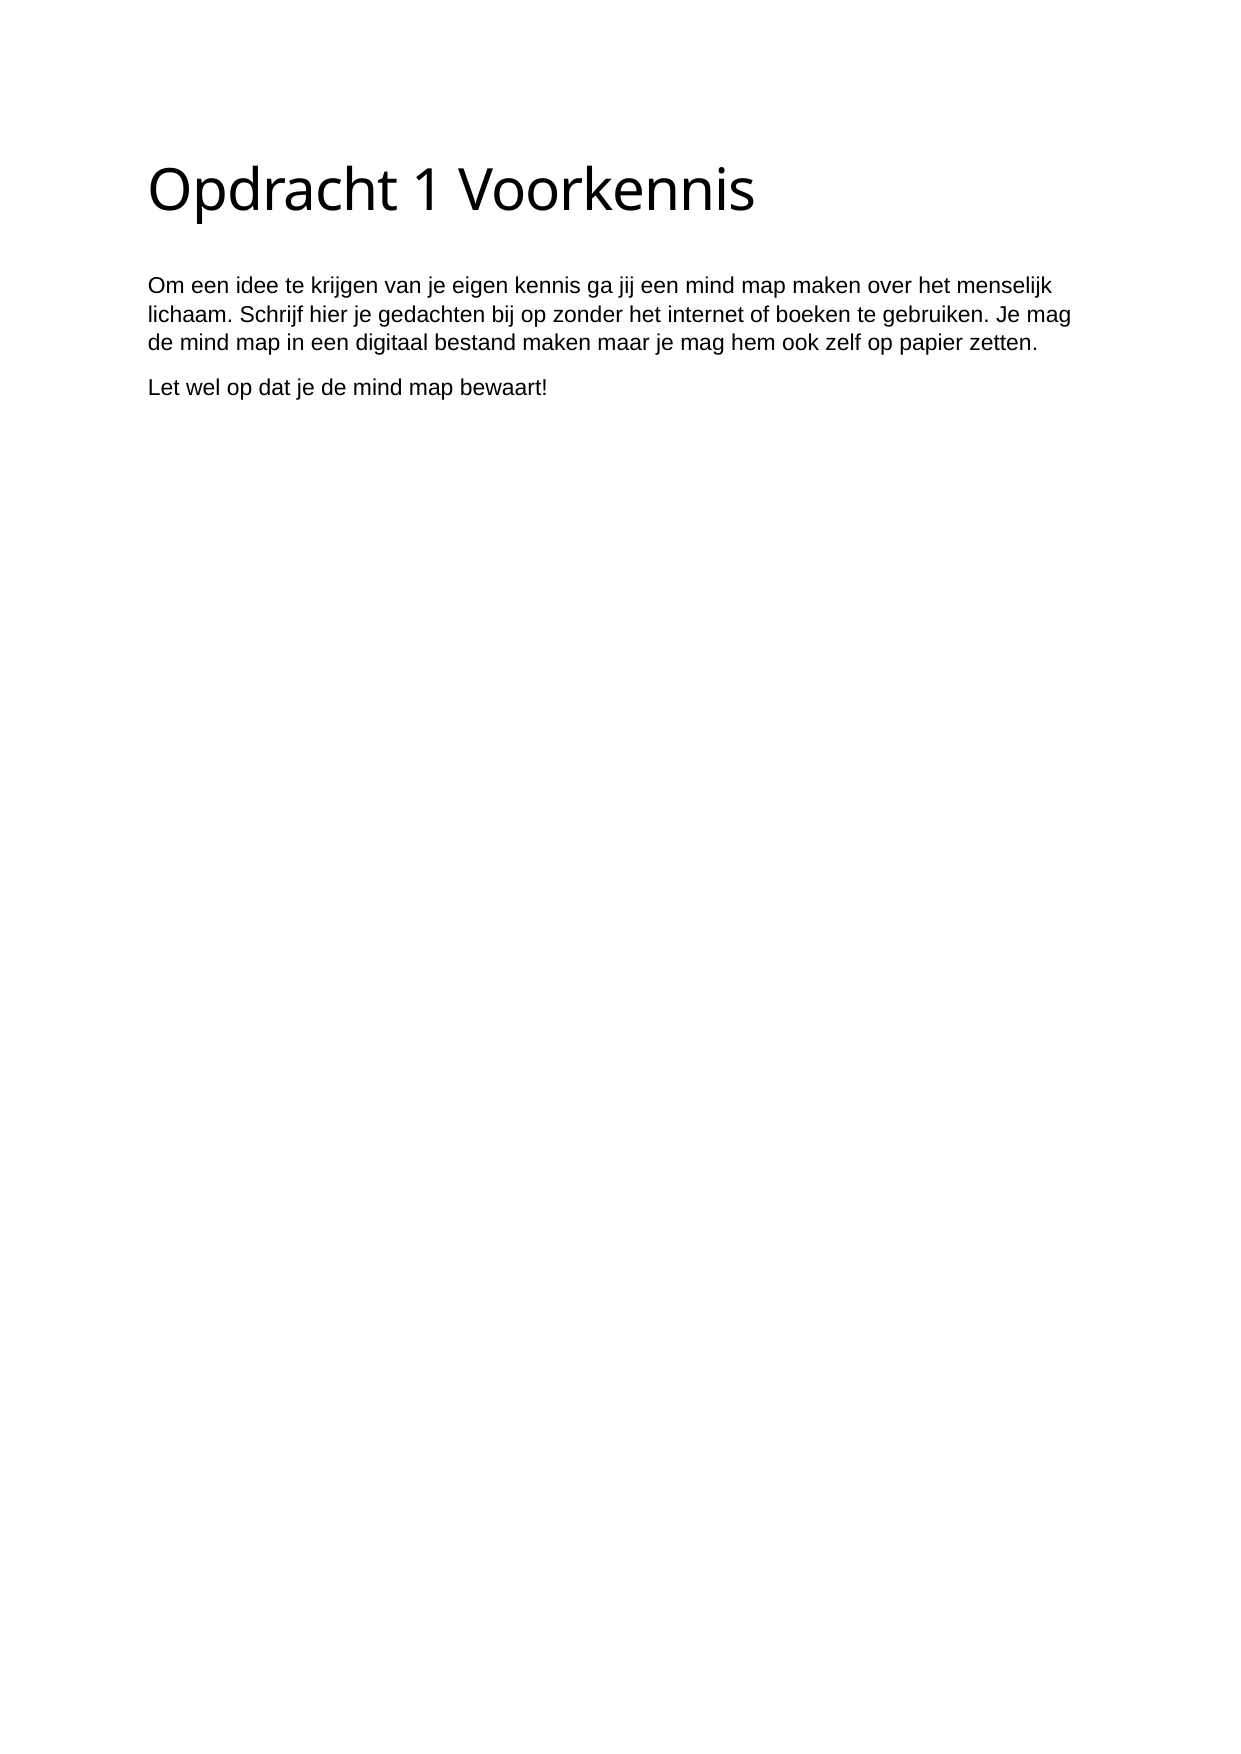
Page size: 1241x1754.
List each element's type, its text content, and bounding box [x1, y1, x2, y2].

title Opdracht 1 Voorkennis [148, 148, 1093, 227]
text Om een idee te krijgen van je eigen kennis ga jij een mind map maken over het menselijk lichaam. Schrijf hier je gedachten bij op zonder het internet of boeken te gebruiken. Je mag de mind map in een digitaal bestand maken maar je mag hem ook zelf op papier zetten. [148, 272, 1093, 355]
text Let wel op dat je de mind map bewaart! [148, 374, 1093, 401]
